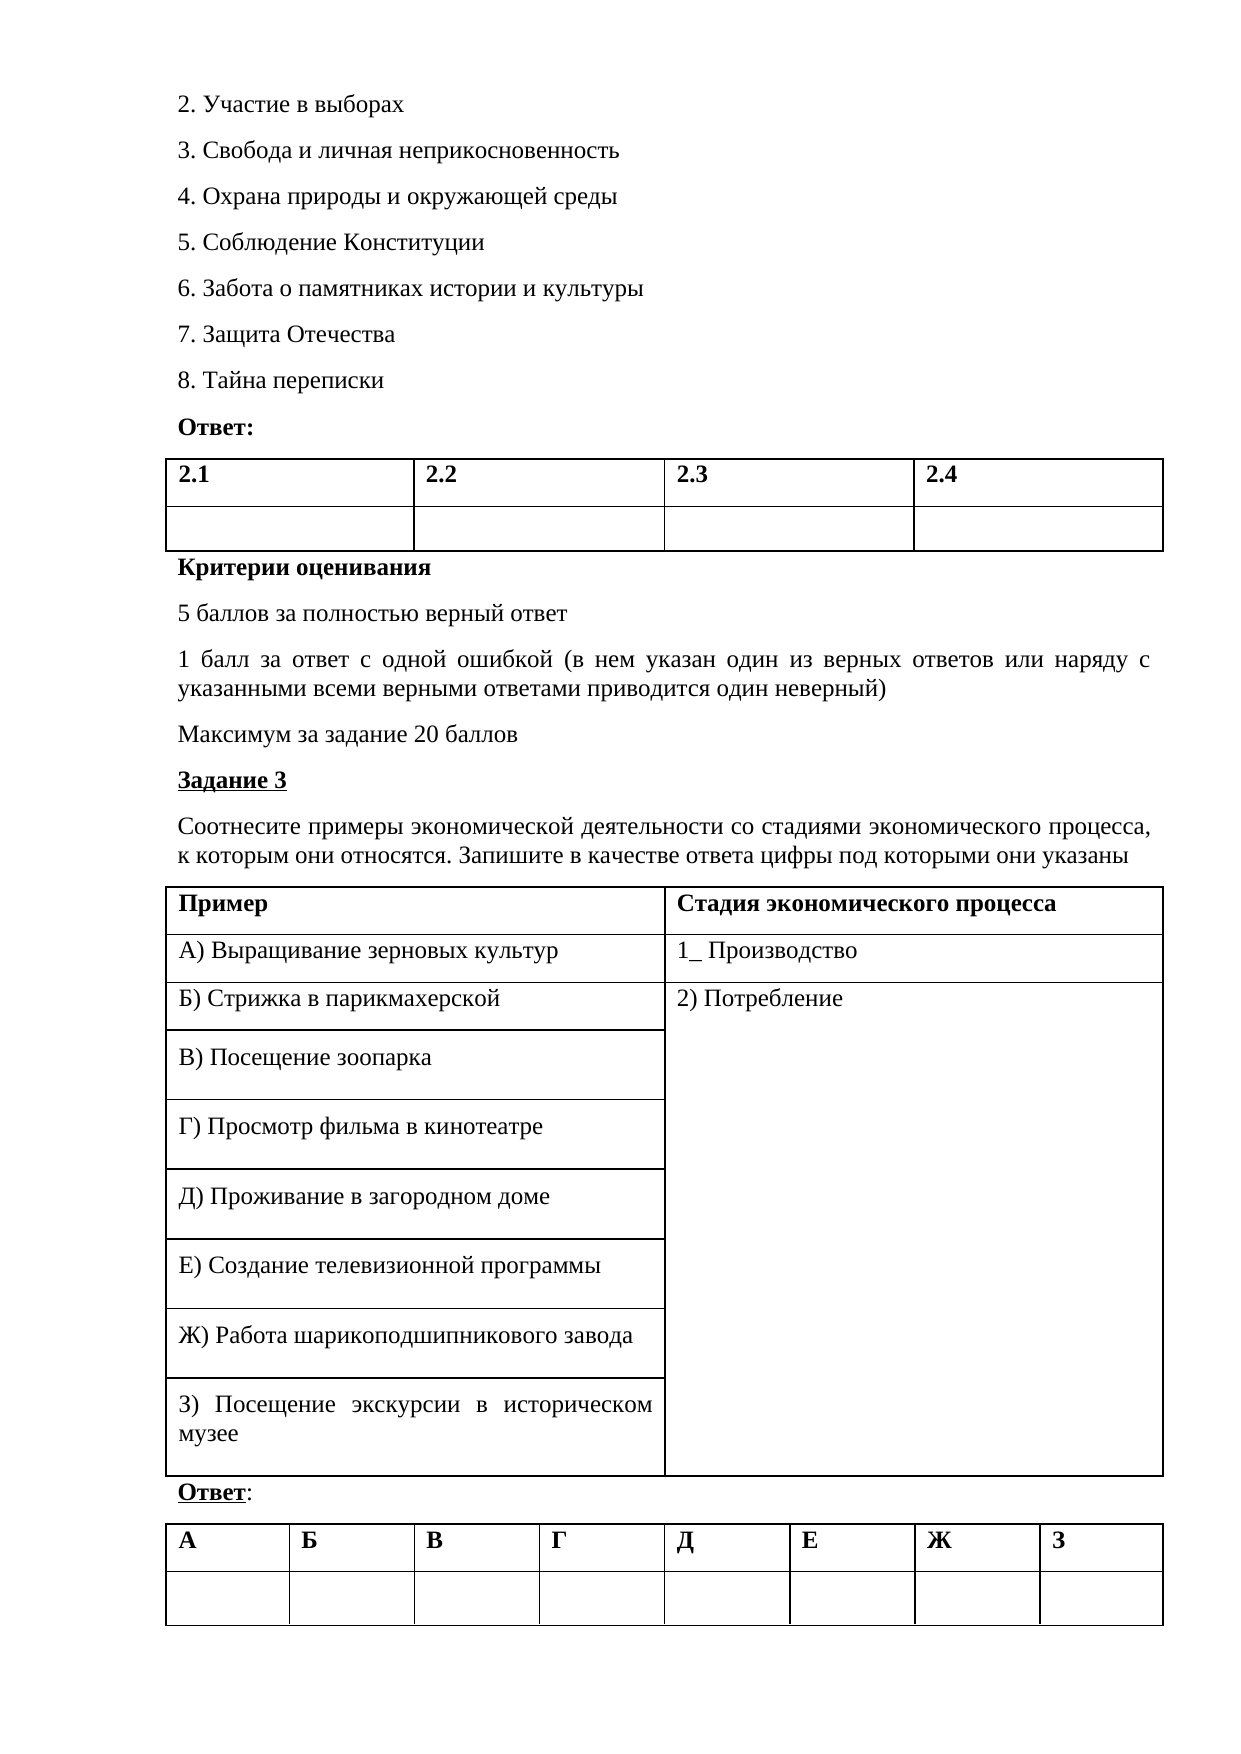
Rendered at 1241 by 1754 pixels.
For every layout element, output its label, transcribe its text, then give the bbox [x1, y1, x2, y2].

table_header 2.4 [915, 460, 1162, 506]
table_header З [1041, 1525, 1162, 1571]
text Задание 3 [177, 765, 1152, 794]
table_cell Д) Проживание в загородном доме [167, 1170, 664, 1238]
table_cell [916, 1572, 1039, 1624]
text 2. Участие в выборах [177, 89, 1152, 117]
text 8. Тайна переписки [177, 366, 1152, 394]
text 4. Охрана природы и окружающей среды [177, 181, 1152, 210]
table_cell 2) Потребление [666, 983, 1162, 1475]
table_cell [1041, 1572, 1162, 1624]
table_header Пример [167, 888, 664, 934]
text 5 баллов за полностью верный ответ [177, 598, 1152, 627]
table_header Е [791, 1525, 914, 1571]
table_cell [290, 1572, 414, 1624]
table_header Г [540, 1525, 664, 1571]
table_cell [540, 1572, 664, 1624]
table_header В [415, 1525, 539, 1571]
table_cell [665, 1572, 789, 1624]
table_cell [415, 1572, 539, 1624]
text Ответ: [177, 1477, 1152, 1506]
table_cell [791, 1572, 914, 1624]
text Максимум за задание 20 баллов [177, 719, 1152, 748]
table_header Ж [916, 1525, 1039, 1571]
table_header 2.2 [415, 460, 664, 506]
table_cell 1_ Производство [666, 935, 1162, 981]
table_cell Ж) Работа шарикоподшипникового завода [167, 1309, 664, 1377]
text Ответ: [177, 412, 1152, 440]
table_cell [415, 507, 664, 550]
text 5. Соблюдение Конституции [177, 227, 1152, 256]
table_header 2.1 [167, 460, 413, 506]
table_cell [915, 507, 1162, 550]
table_header Стадия экономического процесса [666, 888, 1162, 934]
table_header Б [290, 1525, 414, 1571]
table_header Д [665, 1525, 789, 1571]
table_header 2.3 [665, 460, 913, 506]
table_cell [665, 507, 913, 550]
table_cell З) Посещение экскурсии в историческом музее [167, 1379, 664, 1475]
table_header А [167, 1525, 289, 1571]
text Критерии оценивания [177, 552, 1152, 580]
text 6. Забота о памятниках истории и культуры [177, 273, 1152, 302]
table_cell В) Посещение зоопарка [167, 1031, 664, 1099]
text 7. Защита Отечества [177, 319, 1152, 348]
table_cell Е) Создание телевизионной программы [167, 1240, 664, 1307]
table_cell [167, 507, 413, 550]
text Соотнесите примеры экономической деятельности со стадиями экономического процесса, к которым они относятся. Запишите в качестве ответа цифры под которыми они указаны [177, 811, 1152, 869]
table_cell Б) Стрижка в парикмахерской [167, 983, 664, 1029]
table_cell А) Выращивание зерновых культур [167, 935, 664, 981]
table_cell Г) Просмотр фильма в кинотеатре [167, 1100, 664, 1168]
text 1 балл за ответ с одной ошибкой (в нем указан один из верных ответов или наряду с указанными всеми верными ответами приводится один неверный) [177, 644, 1152, 701]
text 3. Свобода и личная неприкосновенность [177, 135, 1152, 163]
table_cell [167, 1572, 289, 1624]
